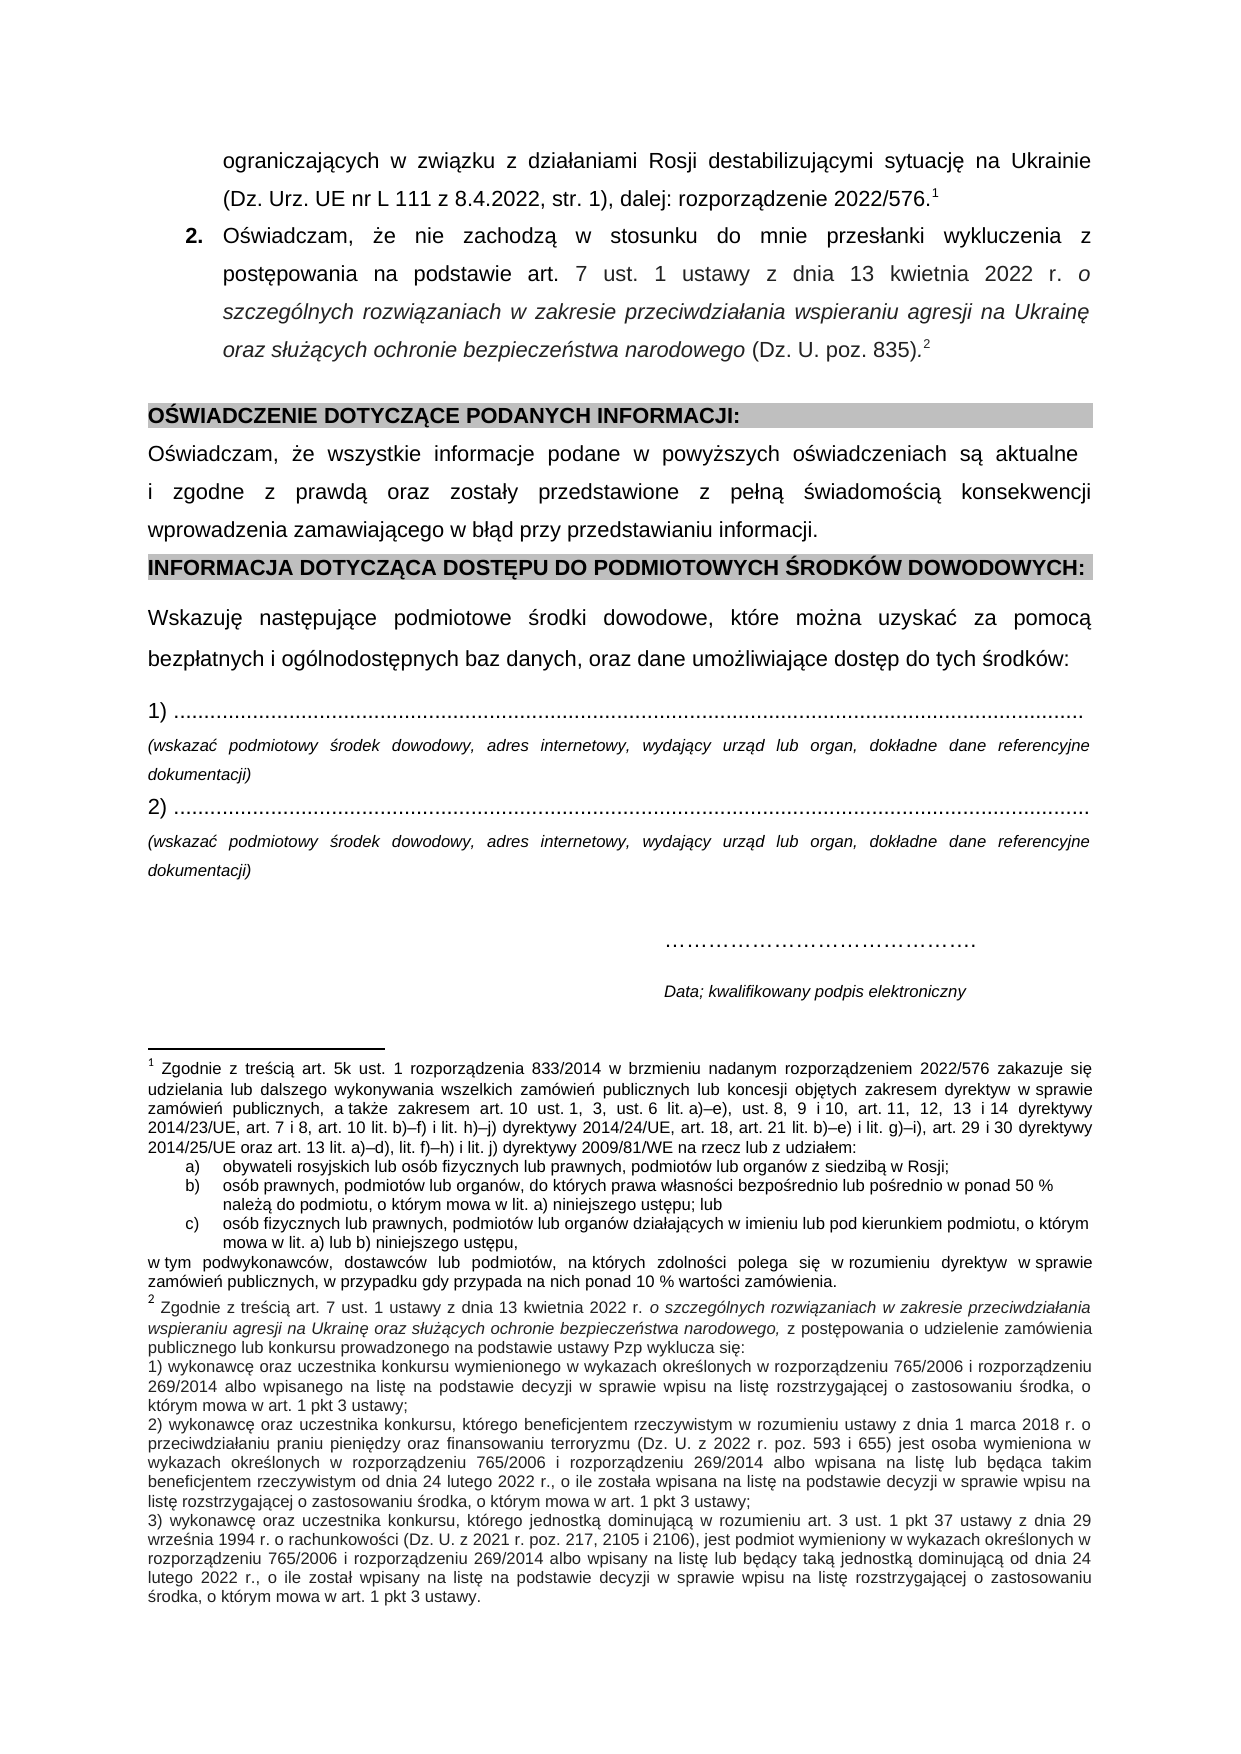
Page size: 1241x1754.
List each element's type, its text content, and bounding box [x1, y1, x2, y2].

text 1) ...................................................................................................................................................... [148, 698, 1093, 724]
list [185, 148, 1093, 211]
text (wskazać podmiotowy środek dowodowy, adres internetowy, wydający urząd lub organ, dokładne dane referencyjne dokumentacji) [148, 832, 1093, 879]
text 2) ....................................................................................................................................................... [148, 794, 1093, 819]
text INFORMACJA DOTYCZĄCA DOSTĘPU DO PODMIOTOWYCH ŚRODKÓW DOWODOWYCH: [148, 554, 1093, 580]
list Oświadczam, że nie zachodzą w stosunku do mnie przesłanki wykluczenia z postępowania na podstawie art. 7 ust. 1 ustawy z dnia 13 kwietnia 2022 r. o szczególnych rozwiązaniach w zakresie przeciwdziałania wspieraniu agresji na Ukrainę oraz służących ochronie bezpieczeństwa narodowego (Dz. U. poz. 835). [185, 223, 1093, 362]
text OŚWIADCZENIE DOTYCZĄCE PODANYCH INFORMACJI: [148, 403, 1093, 428]
text (wskazać podmiotowy środek dowodowy, adres internetowy, wydający urząd lub organ, dokładne dane referencyjne dokumentacji) [148, 736, 1093, 784]
text ……………………………………. [148, 927, 1093, 952]
text Data; kwalifikowany podpis elektroniczny [148, 981, 1093, 1001]
text Wskazuję następujące podmiotowe środki dowodowe, które można uzyskać za pomocą bezpłatnych i ogólnodostępnych baz danych, oraz dane umożliwiające dostęp do tych środków: [148, 605, 1093, 672]
text Oświadczam, że wszystkie informacje podane w powyższych oświadczeniach są aktualne i zgodne z prawdą oraz zostały przedstawione z pełną świadomością konsekwencji wprowadzenia zamawiającego w błąd przy przedstawianiu informacji. [148, 441, 1093, 542]
